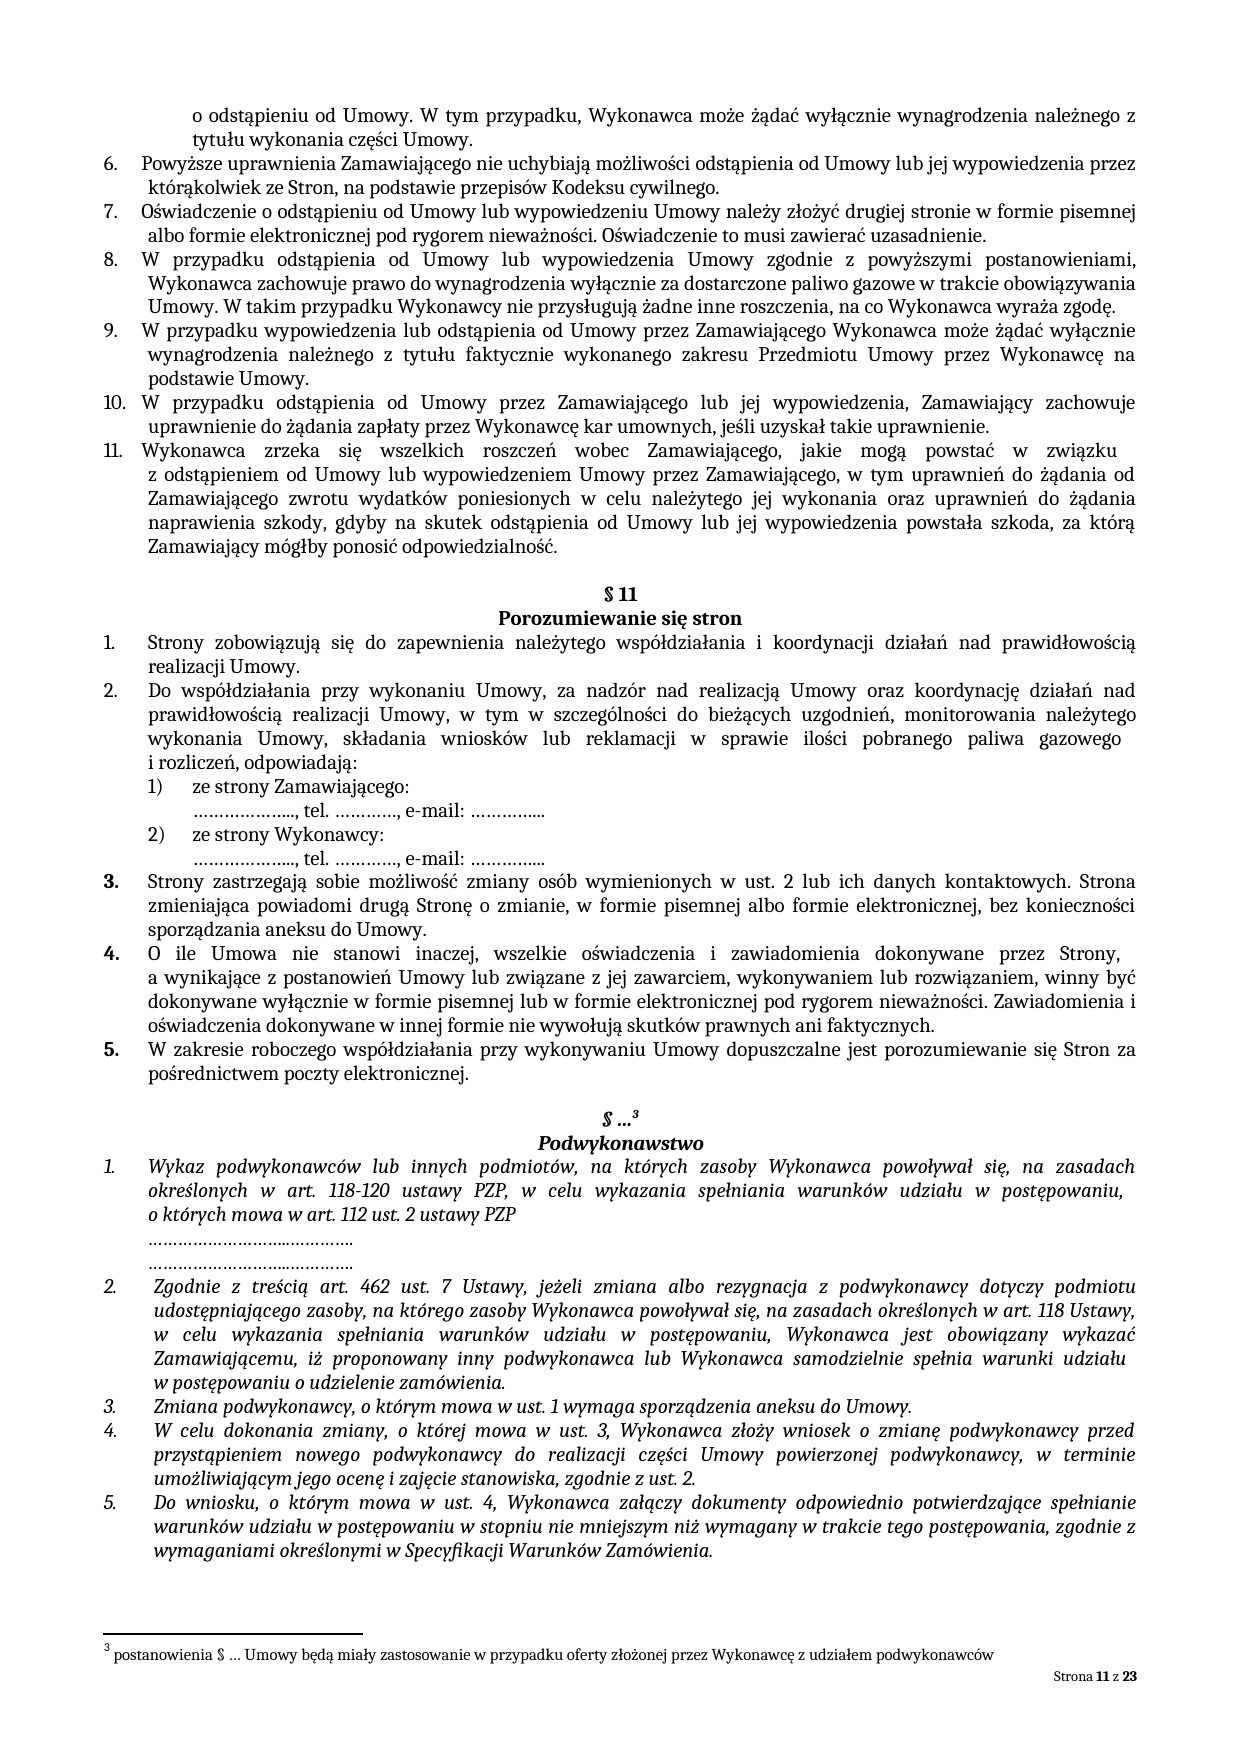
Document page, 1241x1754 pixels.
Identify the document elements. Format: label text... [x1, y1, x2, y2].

list W przypadku odstąpienia od Umowy lub wypowiedzenia Umowy zgodnie z powyższymi postanowieniami, Wykonawca zachowuje prawo do wynagrodzenia wyłącznie za dostarczone paliwo gazowe w trakcie obowiązywania Umowy. W takim przypadku Wykonawcy nie przysługują żadne inne roszczenia, na co Wykonawca wyraża zgodę. [103, 247, 1137, 319]
list ……………….., tel. …………, e-mail: …………... [192, 798, 1137, 822]
list W celu dokonania zmiany, o której mowa w ust. 3, Wykonawca złoży wniosek o zmianę podwykonawcy przed przystąpieniem nowego podwykonawcy do realizacji części Umowy powierzonej podwykonawcy, w terminie umożliwiającym jego ocenę i zajęcie stanowiska, zgodnie z ust. 2. [103, 1419, 1137, 1491]
list W przypadku wypowiedzenia lub odstąpienia od Umowy przez Zamawiającego Wykonawca może żądać wyłącznie wynagrodzenia należnego z tytułu faktycznie wykonanego zakresu Przedmiotu Umowy przez Wykonawcę na podstawie Umowy. [103, 319, 1137, 391]
list Strony zobowiązują się do zapewnienia należytego współdziałania i koordynacji działań nad prawidłowością realizacji Umowy. [103, 631, 1137, 678]
list Do wniosku, o którym mowa w ust. 4, Wykonawca załączy dokumenty odpowiednio potwierdzające spełnianie warunków udziału w postępowaniu w stopniu nie mniejszym niż wymagany w trakcie tego postępowania, zgodnie z wymaganiami określonymi w Specyfikacji Warunków Zamówienia. [103, 1491, 1137, 1562]
list Wykaz podwykonawców lub innych podmiotów, na których zasoby Wykonawca powoływał się, na zasadach określonych w art. 118-120 ustawy PZP, w celu wykazania spełniania warunków udziału w postępowaniu, o których mowa w art. 112 ust. 2 ustawy PZP [103, 1155, 1137, 1227]
text Porozumiewanie się stron [103, 607, 1137, 631]
text ………………………..…………. [148, 1227, 1137, 1251]
list Wykonawca zrzeka się wszelkich roszczeń wobec Zamawiającego, jakie mogą powstać w związku z odstąpieniem od Umowy lub wypowiedzeniem Umowy przez Zamawiającego, w tym uprawnień do żądania od Zamawiającego zwrotu wydatków poniesionych w celu należytego jej wykonania oraz uprawnień do żądania naprawienia szkody, gdyby na skutek odstąpienia od Umowy lub jej wypowiedzenia powstała szkoda, za którą Zamawiający mógłby ponosić odpowiedzialność. [103, 439, 1137, 559]
list ze strony Wykonawcy: [148, 822, 1137, 846]
list Powyższe uprawnienia Zamawiającego nie uchybiają możliwości odstąpienia od Umowy lub jej wypowiedzenia przez którąkolwiek ze Stron, na podstawie przepisów Kodeksu cywilnego. [103, 151, 1137, 199]
list Strony zastrzegają sobie możliwość zmiany osób wymienionych w ust. 2 lub ich danych kontaktowych. Strona zmieniająca powiadomi drugą Stronę o zmianie, w formie pisemnej albo formie elektronicznej, bez konieczności sporządzania aneksu do Umowy. [103, 870, 1137, 942]
list O ile Umowa nie stanowi inaczej, wszelkie oświadczenia i zawiadomienia dokonywane przez Strony, a wynikające z postanowień Umowy lub związane z jej zawarciem, wykonywaniem lub rozwiązaniem, winny być dokonywane wyłącznie w formie pisemnej lub w formie elektronicznej pod rygorem nieważności. Zawiadomienia i oświadczenia dokonywane w innej formie nie wywołują skutków prawnych ani faktycznych. [103, 942, 1137, 1038]
text § 11 [103, 583, 1137, 607]
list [192, 103, 1137, 151]
text § … [103, 1107, 1137, 1131]
list Zmiana podwykonawcy, o którym mowa w ust. 1 wymaga sporządzenia aneksu do Umowy. [103, 1395, 1137, 1419]
list Do współdziałania przy wykonaniu Umowy, za nadzór nad realizacją Umowy oraz koordynację działań nad prawidłowością realizacji Umowy, w tym w szczególności do bieżących uzgodnień, monitorowania należytego wykonania Umowy, składania wniosków lub reklamacji w sprawie ilości pobranego paliwa gazowego i rozliczeń, odpowiadają: [103, 678, 1137, 774]
text Podwykonawstwo [105, 1131, 1137, 1155]
list W zakresie roboczego współdziałania przy wykonywaniu Umowy dopuszczalne jest porozumiewanie się Stron za pośrednictwem poczty elektronicznej. [103, 1038, 1137, 1086]
list ze strony Zamawiającego: [148, 774, 1137, 798]
list Zgodnie z treścią art. 462 ust. 7 Ustawy, jeżeli zmiana albo rezygnacja z podwykonawcy dotyczy podmiotu udostępniającego zasoby, na którego zasoby Wykonawca powoływał się, na zasadach określonych w art. 118 Ustawy, w celu wykazania spełniania warunków udziału w postępowaniu, Wykonawca jest obowiązany wykazać Zamawiającemu, iż proponowany inny podwykonawca lub Wykonawca samodzielnie spełnia warunki udziału w postępowaniu o udzielenie zamówienia. [103, 1275, 1137, 1395]
text ………………………..…………. [148, 1251, 1137, 1275]
list Oświadczenie o odstąpieniu od Umowy lub wypowiedzeniu Umowy należy złożyć drugiej stronie w formie pisemnej albo formie elektronicznej pod rygorem nieważności. Oświadczenie to musi zawierać uzasadnienie. [103, 199, 1137, 247]
list ……………….., tel. …………, e-mail: …………... [192, 846, 1137, 870]
list W przypadku odstąpienia od Umowy przez Zamawiającego lub jej wypowiedzenia, Zamawiający zachowuje uprawnienie do żądania zapłaty przez Wykonawcę kar umownych, jeśli uzyskał takie uprawnienie. [103, 391, 1137, 439]
